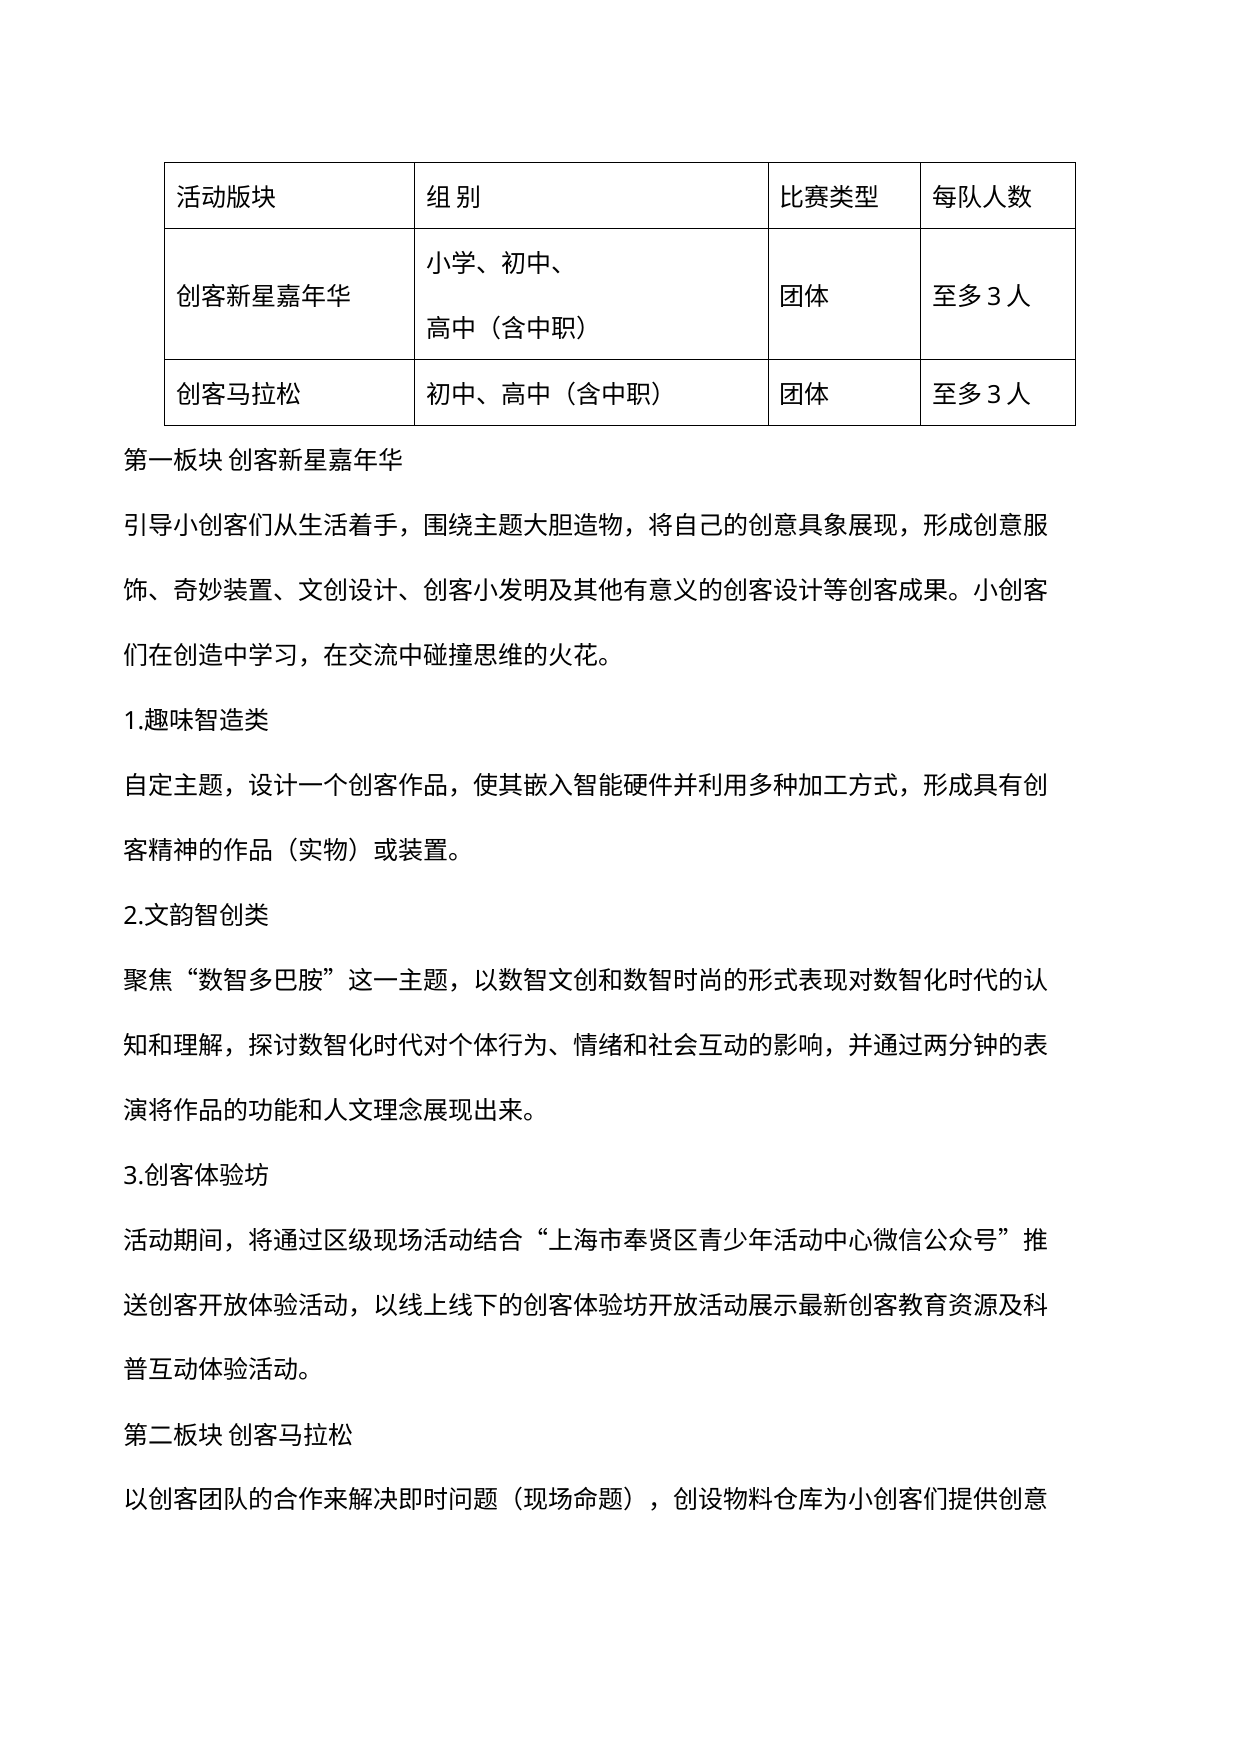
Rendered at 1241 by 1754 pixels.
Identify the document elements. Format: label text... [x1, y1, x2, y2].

table_header 比赛类型 [769, 163, 920, 228]
table_cell 团体 [769, 229, 920, 359]
table_header 每队人数 [921, 163, 1075, 228]
text 第一板块 创客新星嘉年华 [123, 426, 1053, 491]
text 3.创客体验坊 [123, 1141, 1053, 1206]
text 第二板块 创客马拉松 [123, 1401, 1053, 1466]
table_cell 创客新星嘉年华 [165, 229, 414, 359]
text 活动期间，将通过区级现场活动结合“上海市奉贤区青少年活动中心微信公众号”推送创客开放体验活动，以线上线下的创客体验坊开放活动展示最新创客教育资源及科普互动体验活动。 [123, 1206, 1053, 1401]
table_cell 至多3人 [921, 229, 1075, 359]
table_header 活动版块 [165, 163, 414, 228]
table_cell 初中、高中（含中职） [415, 360, 768, 425]
text 2.文韵智创类 [123, 881, 1053, 946]
text 聚焦“数智多巴胺”这一主题，以数智文创和数智时尚的形式表现对数智化时代的认知和理解，探讨数智化时代对个体行为、情绪和社会互动的影响，并通过两分钟的表演将作品的功能和人文理念展现出来。 [123, 946, 1053, 1141]
table_cell 团体 [769, 360, 920, 425]
text 引导小创客们从生活着手，围绕主题大胆造物，将自己的创意具象展现，形成创意服饰、奇妙装置、文创设计、创客小发明及其他有意义的创客设计等创客成果。小创客们在创造中学习，在交流中碰撞思维的火花。 [123, 491, 1053, 686]
table_cell 至多3人 [921, 360, 1075, 425]
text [123, 1466, 1053, 1531]
table_header 组 别 [415, 163, 768, 228]
table_cell 小学、初中、 高中（含中职） [415, 229, 768, 359]
table_cell 创客马拉松 [165, 360, 414, 425]
text 1.趣味智造类 [123, 686, 1053, 751]
text 自定主题，设计一个创客作品，使其嵌入智能硬件并利用多种加工方式，形成具有创客精神的作品（实物）或装置。 [123, 751, 1053, 881]
